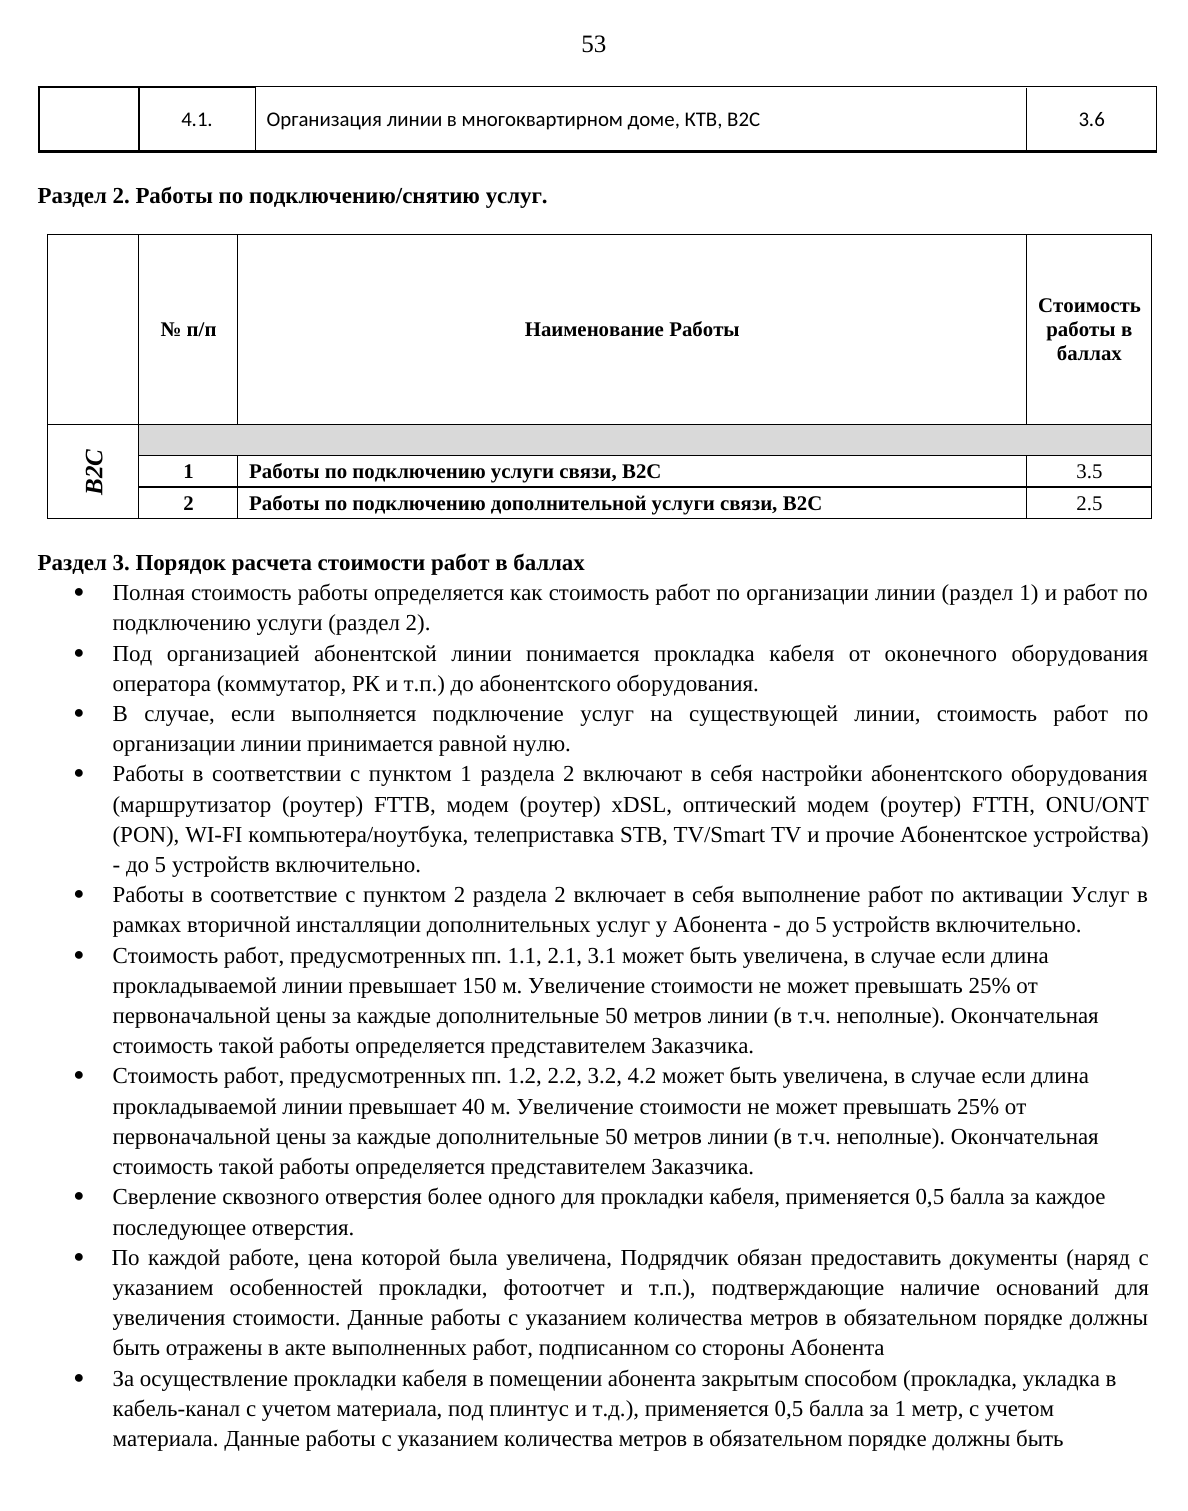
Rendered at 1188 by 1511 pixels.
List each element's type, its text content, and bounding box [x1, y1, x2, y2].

table_cell 3.6 [1027, 87, 1156, 150]
table_cell Работы по подключению услуги связи, B2C [238, 456, 1026, 486]
list По каждой работе, цена которой была увеличена, Подрядчик обязан предоставить документы (наряд с указанием особенностей прокладки, фотоотчет и т.п.), подтверждающие наличие оснований для увеличения стоимости. Данные работы с указанием количества метров в обязательном порядке должны быть отражены в акте выполненных работ, подписанном со стороны Абонента [75, 1244, 1150, 1361]
list В случае, если выполняется подключение услуг на существующей линии, стоимость работ по организации линии принимается равной нулю. [75, 700, 1150, 757]
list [75, 1364, 1150, 1451]
table_header Наименование Работы [238, 235, 1026, 424]
list Стоимость работ, предусмотренных пп. 1.2, 2.2, 3.2, 4.2 может быть увеличена, в случае если длина прокладываемой линии превышает 40 м. Увеличение стоимости не может превышать 25% от первоначальной цены за каждые дополнительные 50 метров линии (в т.ч. неполные). Окончательная стоимость такой работы определяется представителем Заказчика. [75, 1062, 1150, 1179]
table_cell 2 [139, 488, 237, 518]
table_header № п/п [139, 235, 237, 424]
table_header Стоимость работы в баллах [1027, 235, 1151, 424]
text Раздел 3. Порядок расчета стоимости работ в баллах [37, 549, 1150, 575]
list Сверление сквозного отверстия более одного для прокладки кабеля, применяется 0,5 балла за каждое последующее отверстия. [75, 1183, 1150, 1240]
list Полная стоимость работы определяется как стоимость работ по организации линии (раздел 1) и работ по подключению услуги (раздел 2). [75, 579, 1150, 636]
table_cell Работы по подключению дополнительной услуги связи, B2C [238, 488, 1026, 518]
table_cell 1 [139, 456, 237, 486]
table_header [48, 235, 138, 424]
table_cell 4.1. [140, 88, 255, 150]
list Под организацией абонентской линии понимается прокладка кабеля от оконечного оборудования оператора (коммутатор, РК и т.п.) до абонентского оборудования. [75, 639, 1150, 696]
text Раздел 2. Работы по подключению/снятию услуг. [37, 183, 1150, 209]
list Стоимость работ, предусмотренных пп. 1.1, 2.1, 3.1 может быть увеличена, в случае если длина прокладываемой линии превышает 150 м. Увеличение стоимости не может превышать 25% от первоначальной цены за каждые дополнительные 50 метров линии (в т.ч. неполные). Окончательная стоимость такой работы определяется представителем Заказчика. [75, 942, 1150, 1059]
table_cell 3.5 [1027, 456, 1151, 486]
table_cell 2.5 [1027, 488, 1151, 518]
list Работы в соответствие с пунктом 2 раздела 2 включает в себя выполнение работ по активации Услуг в рамках вторичной инсталляции дополнительных услуг у Абонента - до 5 устройств включительно. [75, 881, 1150, 938]
list Работы в соответствии с пунктом 1 раздела 2 включают в себя настройки абонентского оборудования (маршрутизатор (роутер) FТТB, модем (роутер) хDSL, оптический модем (роутер) FTTH, ONU/ONT (PON), WI-FI компьютера/ноутбука, телеприставка STB, TV/Smart TV и прочие Абонентское устройства) - до 5 устройств включительно. [75, 760, 1150, 877]
table_cell В2С [48, 425, 138, 518]
table_cell Организация линии в многоквартирном доме, КТВ, B2C [256, 87, 1027, 150]
table_cell [139, 425, 1151, 455]
